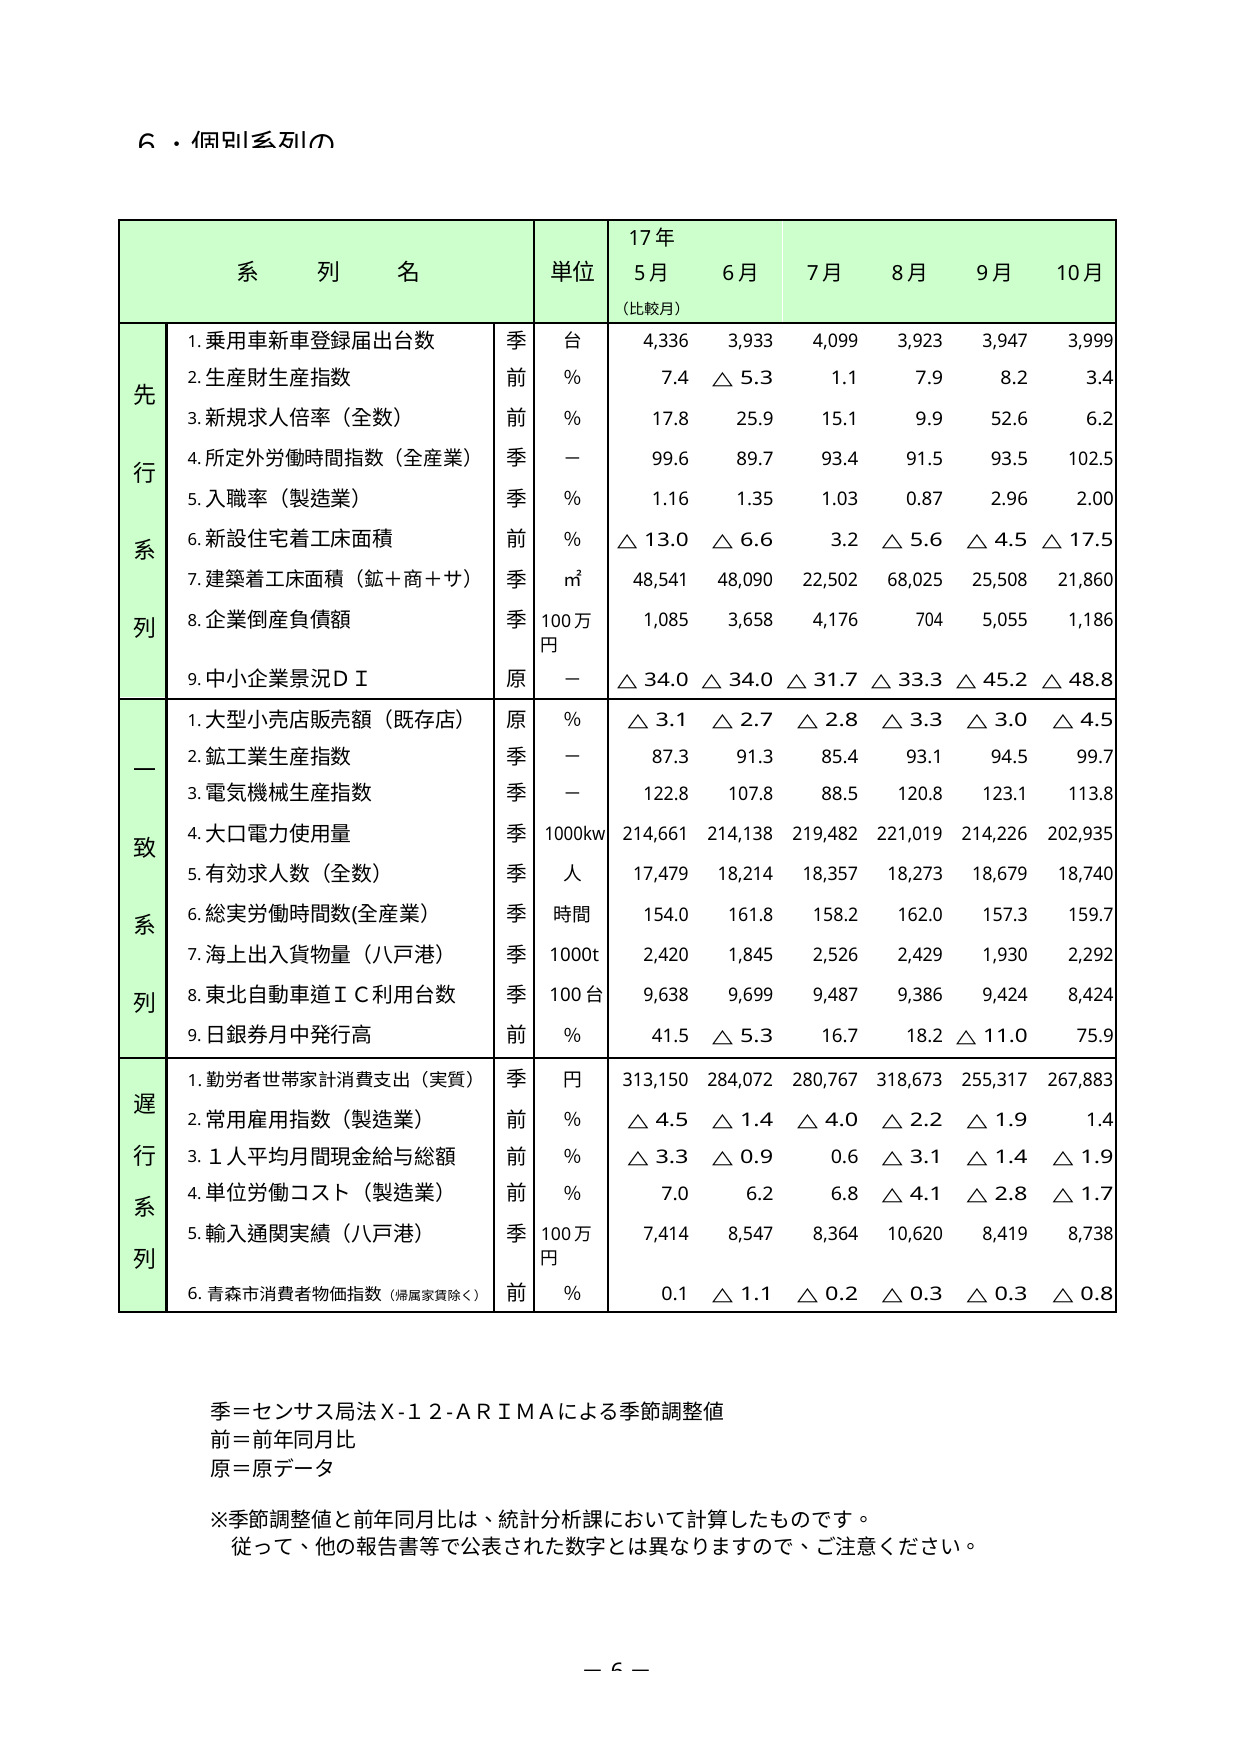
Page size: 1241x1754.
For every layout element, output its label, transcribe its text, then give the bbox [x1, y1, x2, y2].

table_cell 7.4 [609, 356, 698, 395]
table_cell 1. 乗用車新車登録届出台数 [168, 324, 493, 356]
table_cell 123.1 [952, 772, 1037, 811]
table_cell 17,479 [609, 851, 698, 891]
table_cell △ 1.9 [1037, 1135, 1115, 1172]
table_cell △ 1.9 [952, 1097, 1037, 1135]
table_cell △ 3.1 [867, 1135, 952, 1172]
table_cell 100台 [535, 972, 607, 1012]
table_cell 85.4 [783, 735, 867, 772]
table_cell 255,317 [952, 1059, 1037, 1097]
table_cell 季 [495, 811, 533, 851]
table_cell 18,740 [1037, 851, 1115, 891]
table_cell 8. 企業倒産負債額 [168, 597, 493, 656]
table_cell 161.8 [698, 891, 782, 932]
table_cell 季 [495, 435, 533, 476]
table_cell 2,420 [609, 932, 698, 972]
table_cell 154.0 [609, 891, 698, 932]
table_cell ％ [535, 476, 607, 516]
table_cell 93.5 [952, 435, 1037, 476]
table_cell 2.00 [1037, 476, 1115, 516]
table_cell △ 33.3 [867, 656, 952, 697]
table_cell 21,860 [1037, 556, 1115, 597]
table_cell 219,482 [783, 811, 867, 851]
table_cell 2,429 [867, 932, 952, 972]
table_cell 季 [495, 851, 533, 891]
table_cell 季 [495, 972, 533, 1012]
table_cell 48,541 [609, 556, 698, 597]
table_cell △ 17.5 [1037, 516, 1115, 556]
text 原＝原データ [210, 1454, 1142, 1482]
table_cell － [535, 656, 607, 697]
table_cell 遅行系列 [120, 1059, 165, 1311]
table_cell 前 [495, 356, 533, 395]
table_cell 一致系列 [120, 700, 165, 1057]
table_cell △ 0.3 [952, 1270, 1037, 1311]
table_cell 人 [535, 851, 607, 891]
table_cell 8,419 [952, 1211, 1037, 1270]
table_cell 102.5 [1037, 435, 1115, 476]
table_cell 8,424 [1037, 972, 1115, 1012]
table_cell 2. 鉱工業生産指数 [168, 735, 493, 772]
table_cell 18,214 [698, 851, 782, 891]
table_cell 87.3 [609, 735, 698, 772]
table_cell 41.5 [609, 1012, 698, 1057]
table_cell 18,357 [783, 851, 867, 891]
table_cell 214,226 [952, 811, 1037, 851]
table_header 8月 [867, 221, 952, 322]
text 季＝センサス局法Ｘ-１２-ＡＲＩＭＡによる季節調整値前＝前年同月比 [210, 1397, 736, 1454]
table_cell 2,292 [1037, 932, 1115, 972]
table_cell 季 [495, 735, 533, 772]
table_cell 120.8 [867, 772, 952, 811]
table_cell 6. 青森市消費者物価指数（帰属家賃除く） [168, 1270, 493, 1311]
table_cell 円 [535, 1059, 607, 1097]
table_cell 季 [495, 556, 533, 597]
table_cell △ 48.8 [1037, 656, 1115, 697]
table_cell △ 1.1 [698, 1270, 782, 1311]
table_cell 7. 建築着工床面積（鉱＋商＋サ） [168, 556, 493, 597]
table_cell 16.7 [783, 1012, 867, 1057]
table_cell △ 5.3 [698, 356, 782, 395]
table_cell 原 [495, 700, 533, 735]
table_cell 267,883 [1037, 1059, 1115, 1097]
table_cell 季 [495, 476, 533, 516]
table_cell △ 3.0 [952, 700, 1037, 735]
table_cell 季 [495, 597, 533, 656]
table_cell 214,661 [609, 811, 698, 851]
table_cell 0.1 [609, 1270, 698, 1311]
table_cell 9,699 [698, 972, 782, 1012]
table_cell △ 3.3 [609, 1135, 698, 1172]
table_cell 前 [495, 1172, 533, 1211]
table_cell 1. 大型小売店販売額（既存店） [168, 700, 493, 735]
table_cell △ 0.3 [867, 1270, 952, 1311]
table_cell △ 4.5 [952, 516, 1037, 556]
table_cell 0.87 [867, 476, 952, 516]
table_cell 4. 所定外労働時間指数（全産業） [168, 435, 493, 476]
table_cell 季 [495, 772, 533, 811]
table_cell 7.0 [609, 1172, 698, 1211]
table_cell 1.4 [1037, 1097, 1115, 1135]
table_cell 3,933 [698, 324, 782, 356]
table_cell △ 34.0 [609, 656, 698, 697]
table_cell 8,738 [1037, 1211, 1115, 1270]
table_cell 6.8 [783, 1172, 867, 1211]
table_cell 91.3 [698, 735, 782, 772]
table_cell － [535, 772, 607, 811]
table_cell 99.6 [609, 435, 698, 476]
table_cell 前 [495, 1270, 533, 1311]
table_cell △ 1.4 [698, 1097, 782, 1135]
table_cell 季 [495, 1059, 533, 1097]
table_cell 1,085 [609, 597, 698, 656]
table_cell △ 1.7 [1037, 1172, 1115, 1211]
table_cell 25,508 [952, 556, 1037, 597]
table_cell 前 [495, 1012, 533, 1057]
table_header 系 列 名 [120, 221, 533, 322]
table_cell ％ [535, 1135, 607, 1172]
table_cell △ 2.2 [867, 1097, 952, 1135]
table_cell 季 [495, 1211, 533, 1270]
table_cell 3,999 [1037, 324, 1115, 356]
table_cell 3. 新規求人倍率（全数） [168, 395, 493, 435]
table_cell 6.2 [698, 1172, 782, 1211]
table_cell △ 13.0 [609, 516, 698, 556]
table_cell △ 6.6 [698, 516, 782, 556]
table_cell 1.16 [609, 476, 698, 516]
table_cell 3. １人平均月間現金給与総額 [168, 1135, 493, 1172]
table_header 6月 [698, 221, 782, 322]
table_cell 5. 有効求人数（全数） [168, 851, 493, 891]
table_cell 1000kw [535, 811, 607, 851]
table_cell 159.7 [1037, 891, 1115, 932]
table_cell 22,502 [783, 556, 867, 597]
table_cell 9,487 [783, 972, 867, 1012]
table_cell 18,679 [952, 851, 1037, 891]
table_cell △ 4.1 [867, 1172, 952, 1211]
table_cell 17.8 [609, 395, 698, 435]
table_cell 221,019 [867, 811, 952, 851]
table_cell 1,930 [952, 932, 1037, 972]
table_cell 18,273 [867, 851, 952, 891]
table_cell 2.96 [952, 476, 1037, 516]
table_cell 100万円 [535, 597, 607, 656]
table_cell 10,620 [867, 1211, 952, 1270]
table_cell 100万円 [535, 1211, 607, 1270]
table_cell 前 [495, 395, 533, 435]
table_cell △ 2.8 [952, 1172, 1037, 1211]
table_cell 15.1 [783, 395, 867, 435]
table_cell 93.1 [867, 735, 952, 772]
table_cell ％ [535, 395, 607, 435]
table_cell 季 [495, 932, 533, 972]
table_cell 1. 勤労者世帯家計消費支出（実質） [168, 1059, 493, 1097]
table_cell 1.03 [783, 476, 867, 516]
table_cell 9,424 [952, 972, 1037, 1012]
table_cell 4. 単位労働コスト（製造業） [168, 1172, 493, 1211]
table_cell 前 [495, 516, 533, 556]
table_cell 前 [495, 1097, 533, 1135]
table_header 10月 [1037, 221, 1115, 322]
table_cell △ 31.7 [783, 656, 867, 697]
table_cell 6. 新設住宅着工床面積 [168, 516, 493, 556]
table_cell 9. 日銀券月中発行高 [168, 1012, 493, 1057]
table_cell △ 4.0 [783, 1097, 867, 1135]
text ※季節調整値と前年同月比は、統計分析課において計算したものです。 [210, 1507, 1142, 1533]
table_cell 2. 常用雇用指数（製造業） [168, 1097, 493, 1135]
table_cell 0.6 [783, 1135, 867, 1172]
table_cell 8.2 [952, 356, 1037, 395]
table_cell 前 [495, 1135, 533, 1172]
table_header 9月 [952, 221, 1037, 322]
table_cell 5. 輸入通関実績（八戸港） [168, 1211, 493, 1270]
table_cell ㎡ [535, 556, 607, 597]
table_cell 313,150 [609, 1059, 698, 1097]
table_cell 季 [495, 324, 533, 356]
table_cell △ 2.8 [783, 700, 867, 735]
table_cell 1.1 [783, 356, 867, 395]
table_cell 202,935 [1037, 811, 1115, 851]
table_cell 89.7 [698, 435, 782, 476]
table_cell 5. 入職率（製造業） [168, 476, 493, 516]
table_cell 7.9 [867, 356, 952, 395]
table_cell 4,099 [783, 324, 867, 356]
table_cell △ 0.8 [1037, 1270, 1115, 1311]
table_cell △ 0.9 [698, 1135, 782, 1172]
table_cell ％ [535, 356, 607, 395]
table_cell 93.4 [783, 435, 867, 476]
table_cell △ 0.2 [783, 1270, 867, 1311]
table_cell ％ [535, 516, 607, 556]
table_cell 48,090 [698, 556, 782, 597]
table_cell 8,547 [698, 1211, 782, 1270]
table_cell 台 [535, 324, 607, 356]
table_cell 94.5 [952, 735, 1037, 772]
table_cell 107.8 [698, 772, 782, 811]
table_header 17年 5月 （比較月） [609, 221, 698, 322]
table_cell 318,673 [867, 1059, 952, 1097]
table_cell 3,658 [698, 597, 782, 656]
table_cell 先行系列 [120, 324, 165, 697]
table_cell 68,025 [867, 556, 952, 597]
table_cell 704 [867, 597, 952, 656]
table_cell 3,923 [867, 324, 952, 356]
table_cell 9,386 [867, 972, 952, 1012]
table_cell 75.9 [1037, 1012, 1115, 1057]
table_cell △ 1.4 [952, 1135, 1037, 1172]
table_cell 4,176 [783, 597, 867, 656]
table_cell △ 4.5 [609, 1097, 698, 1135]
table_cell － [535, 735, 607, 772]
table_cell 2,526 [783, 932, 867, 972]
table_cell 5,055 [952, 597, 1037, 656]
table_cell ％ [535, 700, 607, 735]
table_cell 3.4 [1037, 356, 1115, 395]
table_cell 122.8 [609, 772, 698, 811]
table_cell 1000t [535, 932, 607, 972]
table_cell 9.9 [867, 395, 952, 435]
table_cell 1,845 [698, 932, 782, 972]
table_cell 8,364 [783, 1211, 867, 1270]
table_cell 99.7 [1037, 735, 1115, 772]
text 従って、他の報告書等で公表された数字とは異なりますので、ご注意ください。 [231, 1533, 1142, 1560]
table_cell 52.6 [952, 395, 1037, 435]
table_header 7月 [783, 221, 867, 322]
table_cell 113.8 [1037, 772, 1115, 811]
table_cell △ 11.0 [952, 1012, 1037, 1057]
table_cell △ 34.0 [698, 656, 782, 697]
table_cell 158.2 [783, 891, 867, 932]
table_cell 7. 海上出入貨物量（八戸港） [168, 932, 493, 972]
table_cell 88.5 [783, 772, 867, 811]
table_cell ％ [535, 1012, 607, 1057]
table_cell 時間 [535, 891, 607, 932]
table_cell 3,947 [952, 324, 1037, 356]
table_cell 4. 大口電力使用量 [168, 811, 493, 851]
table_cell 91.5 [867, 435, 952, 476]
table_cell 2. 生産財生産指数 [168, 356, 493, 395]
table_cell △ 45.2 [952, 656, 1037, 697]
table_cell 214,138 [698, 811, 782, 851]
table_cell 7,414 [609, 1211, 698, 1270]
table_cell 284,072 [698, 1059, 782, 1097]
table_cell 3. 電気機械生産指数 [168, 772, 493, 811]
table_cell 9. 中小企業景況ＤＩ [168, 656, 493, 697]
table_cell 原 [495, 656, 533, 697]
table_cell 18.2 [867, 1012, 952, 1057]
table_cell 1.35 [698, 476, 782, 516]
table_cell △ 3.3 [867, 700, 952, 735]
table_cell 25.9 [698, 395, 782, 435]
table_cell 季 [495, 891, 533, 932]
table_cell 9,638 [609, 972, 698, 1012]
table_cell ％ [535, 1270, 607, 1311]
table_cell 6.2 [1037, 395, 1115, 435]
table_cell △ 5.3 [698, 1012, 782, 1057]
table_cell 6. 総実労働時間数(全産業） [168, 891, 493, 932]
table_cell 280,767 [783, 1059, 867, 1097]
table_cell △ 5.6 [867, 516, 952, 556]
table_header 単位 [535, 221, 607, 322]
table_cell △ 4.5 [1037, 700, 1115, 735]
table_cell ％ [535, 1097, 607, 1135]
table_cell △ 3.1 [609, 700, 698, 735]
table_cell 8. 東北自動車道ＩＣ利用台数 [168, 972, 493, 1012]
table_cell 4,336 [609, 324, 698, 356]
table_cell 3.2 [783, 516, 867, 556]
table_cell ％ [535, 1172, 607, 1211]
table_cell 157.3 [952, 891, 1037, 932]
table_cell 162.0 [867, 891, 952, 932]
table_cell 1,186 [1037, 597, 1115, 656]
table_cell △ 2.7 [698, 700, 782, 735]
table_cell － [535, 435, 607, 476]
